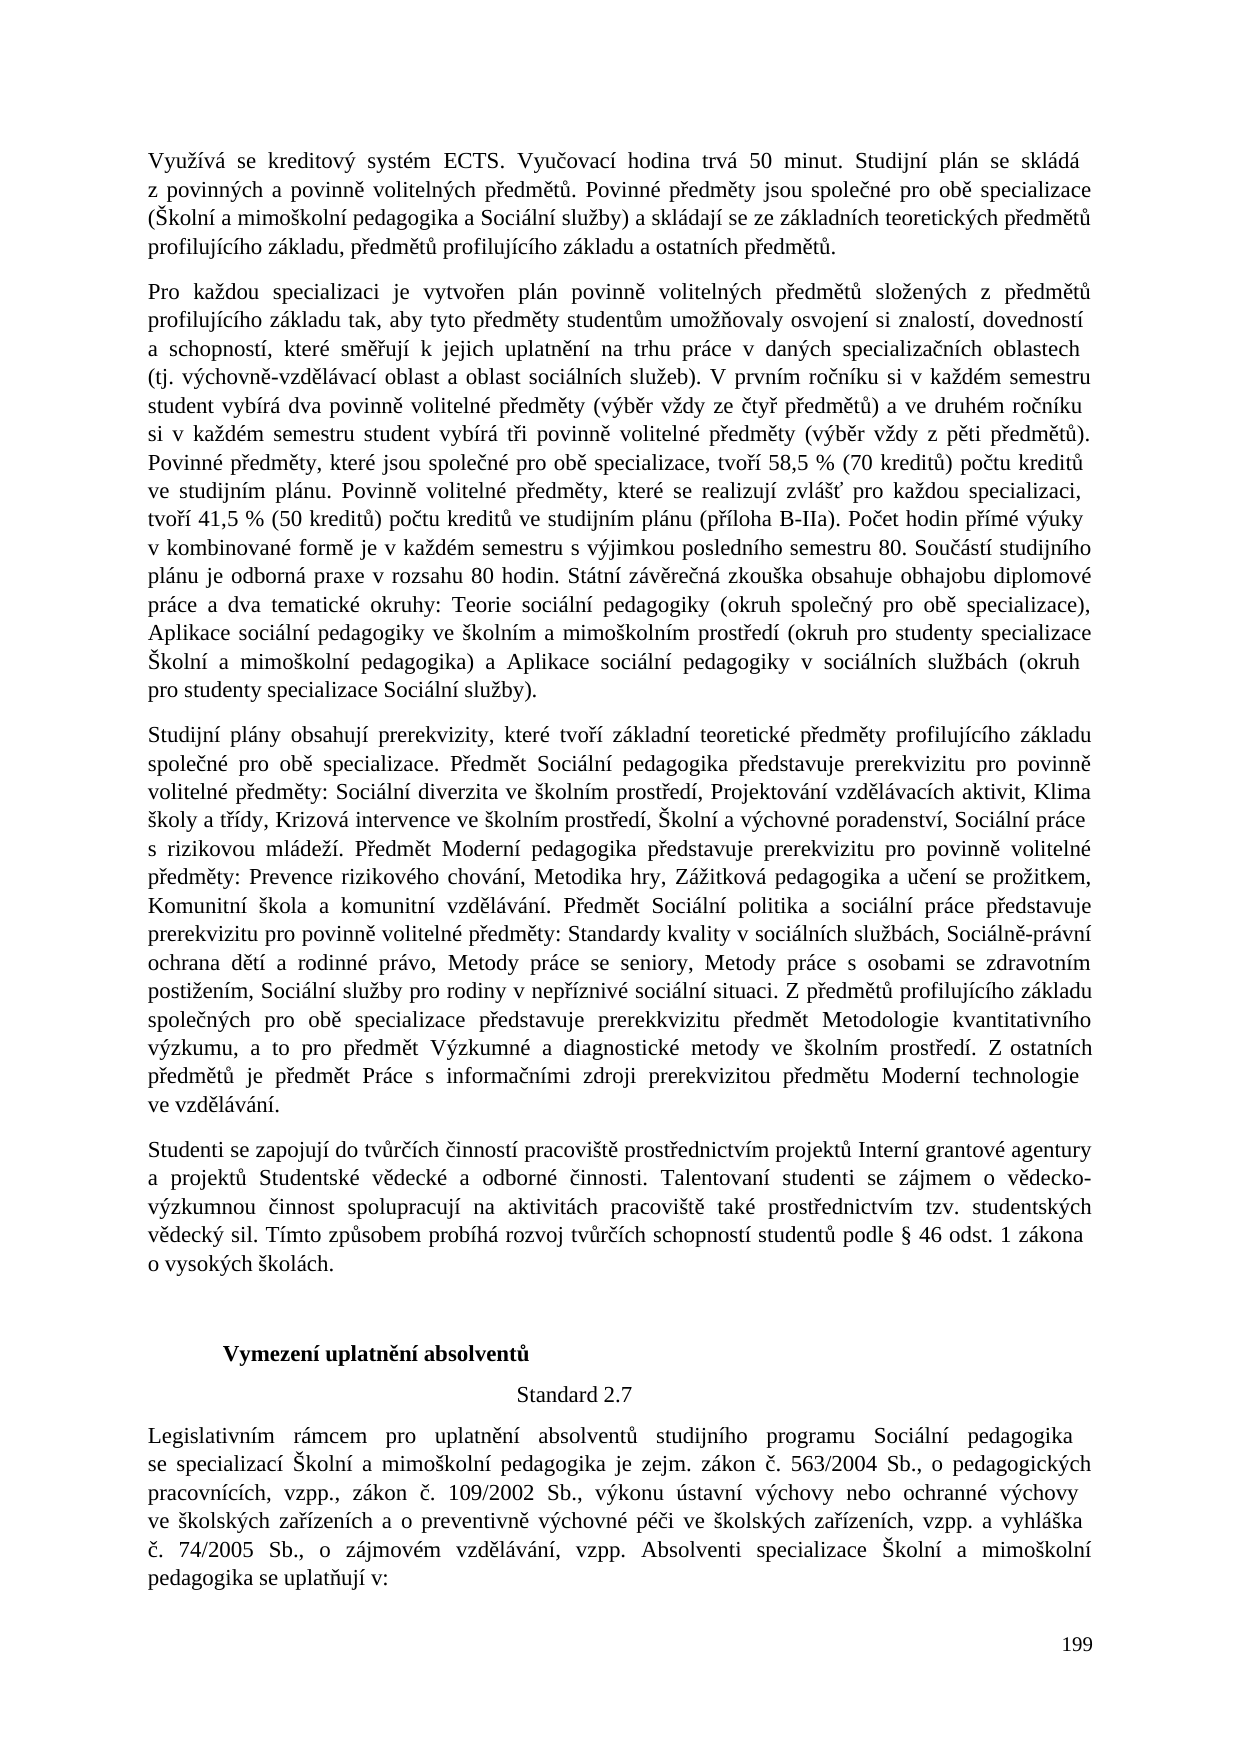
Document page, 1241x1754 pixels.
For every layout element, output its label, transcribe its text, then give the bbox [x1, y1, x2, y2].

text Pro každou specializaci je vytvořen plán povinně volitelných předmětů složených z předmětů profilujícího základu tak, aby tyto předměty studentům umožňovaly osvojení si znalostí, dovedností a schopností, které směřují k jejich uplatnění na trhu práce v daných specializačních oblastech (tj. výchovně-vzdělávací oblast a oblast sociálních služeb). V prvním ročníku si v každém semestru student vybírá dva povinně volitelné předměty (výběr vždy ze čtyř předmětů) a ve druhém ročníku si v každém semestru student vybírá tři povinně volitelné předměty (výběr vždy z pěti předmětů). Povinné předměty, které jsou společné pro obě specializace, tvoří 58,5 % (70 kreditů) počtu kreditů ve studijním plánu. Povinně volitelné předměty, které se realizují zvlášť pro každou specializaci, tvoří 41,5 % (50 kreditů) počtu kreditů ve studijním plánu (příloha B-IIa). Počet hodin přímé výuky v kombinované formě je v každém semestru s výjimkou posledního semestru 80. Součástí studijního plánu je odborná praxe v rozsahu 80 hodin. Státní závěrečná zkouška obsahuje obhajobu diplomové práce a dva tematické okruhy: Teorie sociální pedagogiky (okruh společný pro obě specializace), Aplikace sociální pedagogiky ve školním a mimoškolním prostředí (okruh pro studenty specializace Školní a mimoškolní pedagogika) a Aplikace sociální pedagogiky v sociálních službách (okruh pro studenty specializace Sociální služby). [148, 278, 1093, 702]
text Využívá se kreditový systém ECTS. Vyučovací hodina trvá 50 minut. Studijní plán se skládá z povinných a povinně volitelných předmětů. Povinné předměty jsou společné pro obě specializace (Školní a mimoškolní pedagogika a Sociální služby) a skládají se ze základních teoretických předmětů profilujícího základu, předmětů profilujícího základu a ostatních předmětů. [148, 148, 1093, 259]
text Vymezení uplatnění absolventů [223, 1340, 1093, 1366]
text Studijní plány obsahují prerekvizity, které tvoří základní teoretické předměty profilujícího základu společné pro obě specializace. Předmět Sociální pedagogika představuje prerekvizitu pro povinně volitelné předměty: Sociální diverzita ve školním prostředí, Projektování vzdělávacích aktivit, Klima školy a třídy, Krizová intervence ve školním prostředí, Školní a výchovné poradenství, Sociální práce s rizikovou mládeží. Předmět Moderní pedagogika představuje prerekvizitu pro povinně volitelné předměty: Prevence rizikového chování, Metodika hry, Zážitková pedagogika a učení se prožitkem, Komunitní škola a komunitní vzdělávání. Předmět Sociální politika a sociální práce představuje prerekvizitu pro povinně volitelné předměty: Standardy kvality v sociálních službách, Sociálně-právní ochrana dětí a rodinné právo, Metody práce se seniory, Metody práce s osobami se zdravotním postižením, Sociální služby pro rodiny v nepříznivé sociální situaci. Z předmětů profilujícího základu společných pro obě specializace představuje prerekkvizitu předmět Metodologie kvantitativního výzkumu, a to pro předmět Výzkumné a diagnostické metody ve školním prostředí. Z ostatních předmětů je předmět Práce s informačními zdroji prerekvizitou předmětu Moderní technologie ve vzdělávání. [148, 721, 1093, 1117]
text Standard 2.7 [148, 1381, 1093, 1407]
text Legislativním rámcem pro uplatnění absolventů studijního programu Sociální pedagogika se specializací Školní a mimoškolní pedagogika je zejm. zákon č. 563/2004 Sb., o pedagogických pracovnících, vzpp., zákon č. 109/2002 Sb., výkonu ústavní výchovy nebo ochranné výchovy ve školských zařízeních a o preventivně výchovné péči ve školských zařízeních, vzpp. a vyhláška č. 74/2005 Sb., o zájmovém vzdělávání, vzpp. Absolventi specializace Školní a mimoškolní pedagogika se uplatňují v: [148, 1422, 1093, 1590]
text Studenti se zapojují do tvůrčích činností pracoviště prostřednictvím projektů Interní grantové agentury a projektů Studentské vědecké a odborné činnosti. Talentovaní studenti se zájmem o vědecko-výzkumnou činnost spolupracují na aktivitách pracoviště také prostřednictvím tzv. studentských vědecký sil. Tímto způsobem probíhá rozvoj tvůrčích schopností studentů podle § 46 odst. 1 zákona o vysokých školách. [148, 1136, 1093, 1276]
